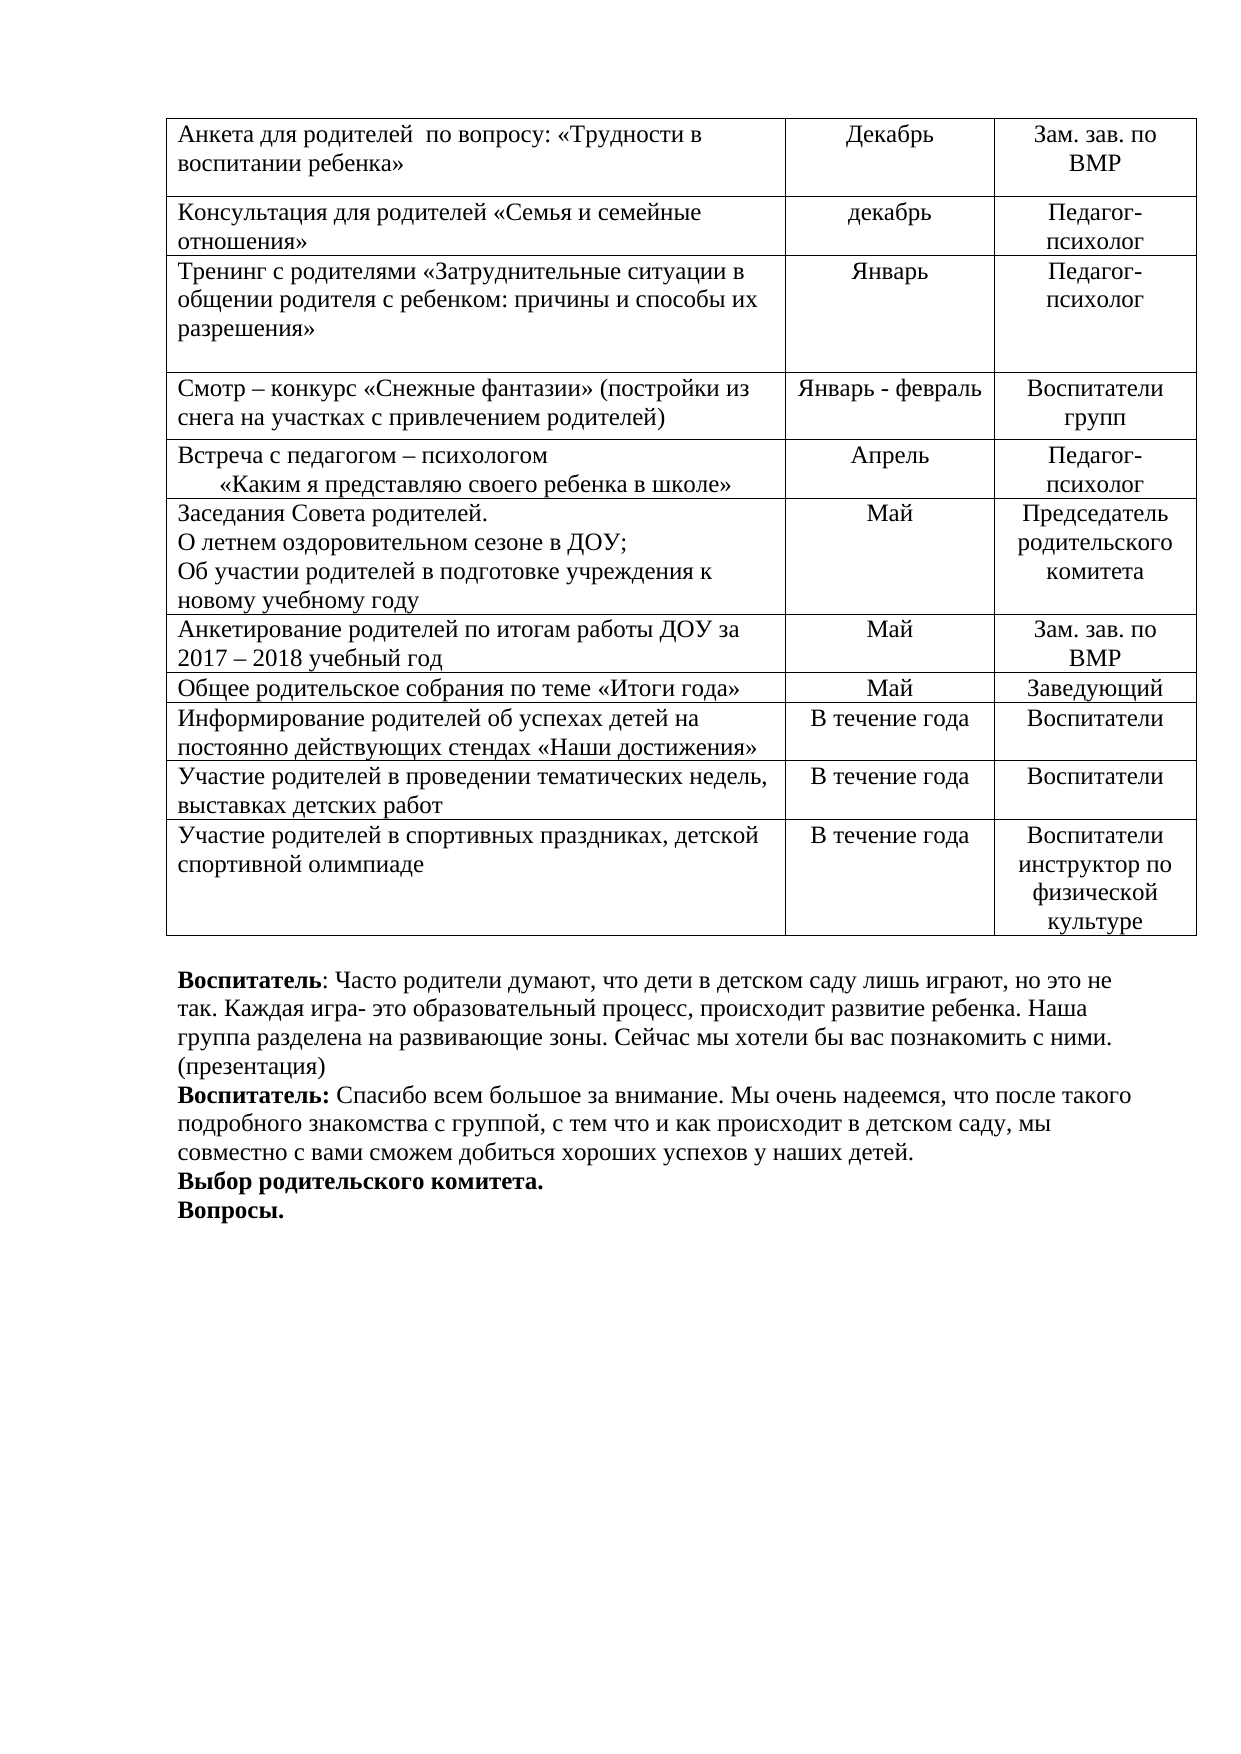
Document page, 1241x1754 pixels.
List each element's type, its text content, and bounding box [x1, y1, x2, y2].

table_cell Январь [786, 256, 994, 372]
table_cell декабрь [786, 197, 994, 255]
text Вопросы. [177, 1195, 1152, 1223]
table_cell Общее родительское собрания по теме «Итоги года» [167, 673, 785, 702]
table_cell Воспитатели инструктор по физической культуре [995, 820, 1196, 935]
table_cell Заседания Совета родителей. О летнем оздоровительном сезоне в ДОУ; Об участии родителей в подготовке учреждения к новому учебному году [167, 499, 785, 613]
table_cell Зам. зав. по ВМР [995, 119, 1196, 196]
table_cell Апрель [786, 440, 994, 497]
table_cell Анкета для родителей по вопросу: «Трудности в воспитании ребенка» [167, 119, 785, 196]
table_cell Май [786, 673, 994, 702]
table_cell Зам. зав. по ВМР [995, 615, 1196, 672]
table_cell Встреча с педагогом – психологом «Каким я представляю своего ребенка в школе» [167, 440, 785, 497]
table_cell Январь - февраль [786, 373, 994, 439]
table_cell Май [786, 499, 994, 613]
table_cell Педагог-психолог [995, 197, 1196, 255]
table_cell Председатель родительского комитета [995, 499, 1196, 613]
table_cell В течение года [786, 761, 994, 819]
table_cell Тренинг с родителями «Затруднительные ситуации в общении родителя с ребенком: причины и способы их разрешения» [167, 256, 785, 372]
table_cell Воспитатели [995, 703, 1196, 760]
table_cell Анкетирование родителей по итогам работы ДОУ за 2017 – 2018 учебный год [167, 615, 785, 672]
text Воспитатель: Спасибо всем большое за внимание. Мы очень надеемся, что после такого подробного знакомства с группой, с тем что и как происходит в детском саду, мы совместно с вами сможем добиться хороших успехов у наших детей. [177, 1080, 1152, 1166]
table_cell Педагог- психолог [995, 256, 1196, 372]
text Выбор родительского комитета. [177, 1166, 1152, 1195]
text Воспитатель: Часто родители думают, что дети в детском саду лишь играют, но это не так. Каждая игра- это образовательный процесс, происходит развитие ребенка. Наша группа разделена на развивающие зоны. Сейчас мы хотели бы вас познакомить с ними. (презентация) [177, 965, 1152, 1080]
table_cell Педагог-психолог [995, 440, 1196, 497]
table_cell Заведующий [995, 673, 1196, 702]
table_cell Воспитатели групп [995, 373, 1196, 439]
table_cell Консультация для родителей «Семья и семейные отношения» [167, 197, 785, 255]
table_cell Май [786, 615, 994, 672]
table_cell Участие родителей в спортивных праздниках, детской спортивной олимпиаде [167, 820, 785, 935]
table_cell Участие родителей в проведении тематических недель, выставках детских работ [167, 761, 785, 819]
table_cell В течение года [786, 820, 994, 935]
table_cell Воспитатели [995, 761, 1196, 819]
table_cell Смотр – конкурс «Снежные фантазии» (постройки из снега на участках с привлечением родителей) [167, 373, 785, 439]
table_cell Декабрь [786, 119, 994, 196]
table_cell В течение года [786, 703, 994, 760]
table_cell Информирование родителей об успехах детей на постоянно действующих стендах «Наши достижения» [167, 703, 785, 760]
